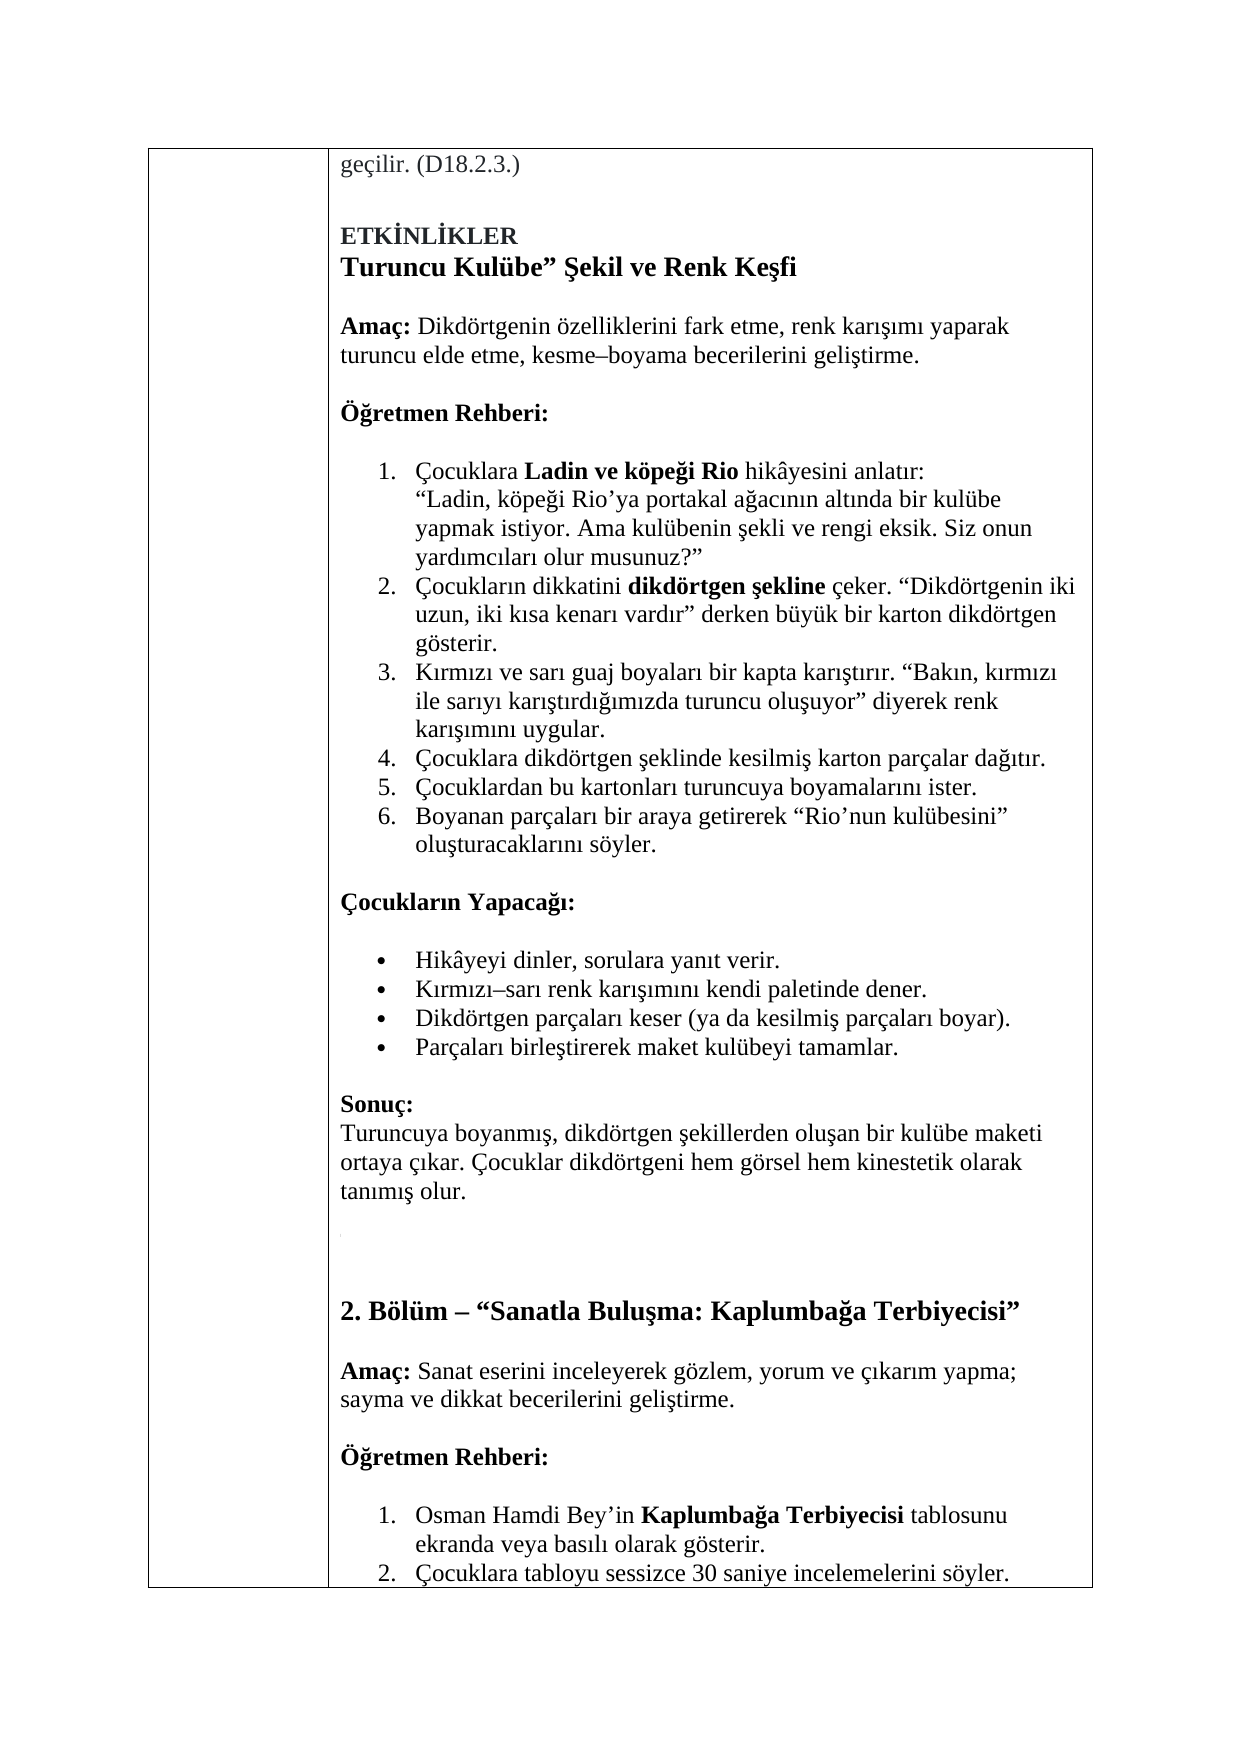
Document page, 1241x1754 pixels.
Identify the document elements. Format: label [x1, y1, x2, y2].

table_cell [329, 149, 1092, 1587]
table_cell [149, 149, 328, 1587]
